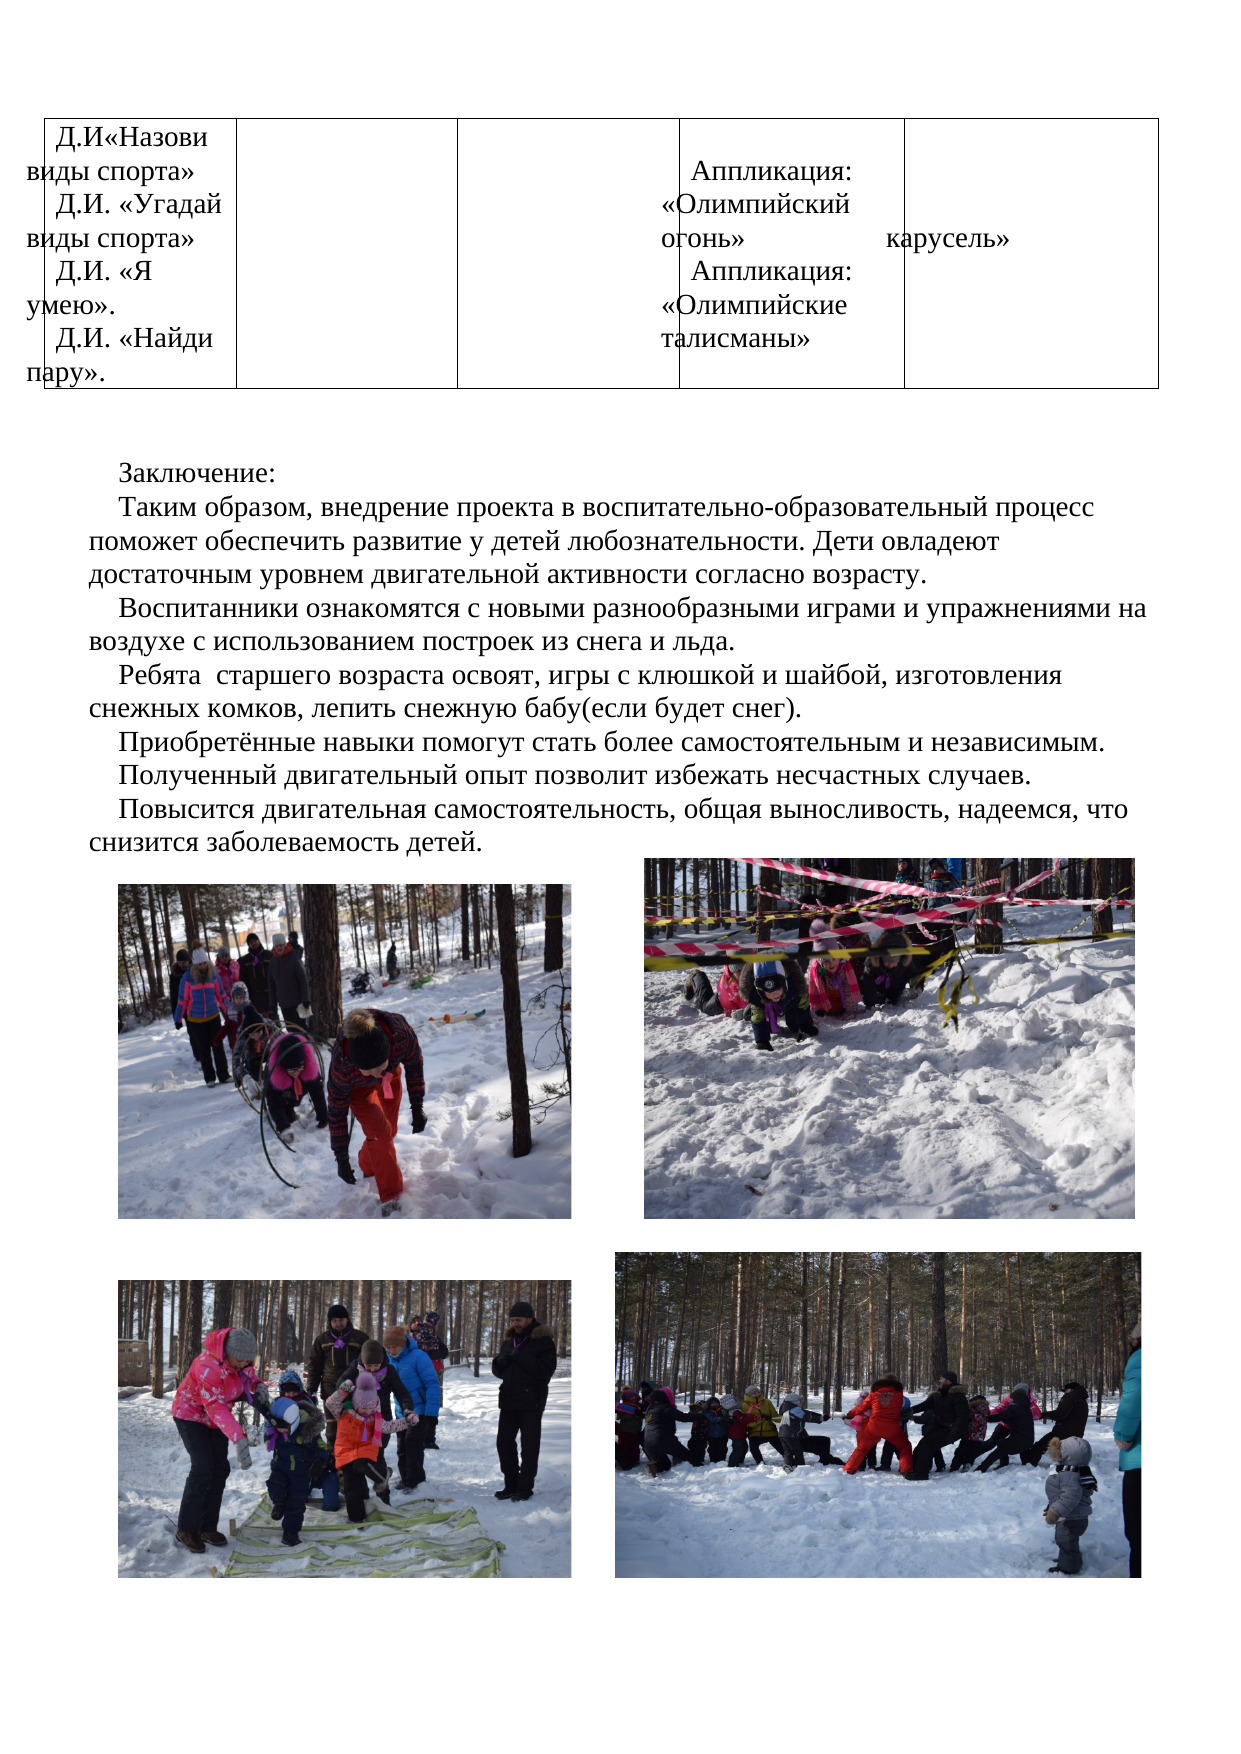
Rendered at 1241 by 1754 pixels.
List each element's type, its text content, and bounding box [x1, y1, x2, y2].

picture [615, 1252, 1142, 1578]
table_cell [905, 119, 1158, 387]
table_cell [45, 119, 236, 387]
picture [118, 884, 572, 1219]
text Приобретённые навыки помогут стать более самостоятельным и независимым. [88, 724, 1167, 757]
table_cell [680, 119, 904, 387]
text Полученный двигательный опыт позволит избежать несчастных случаев. [88, 757, 1167, 791]
text Заключение: [88, 456, 1167, 489]
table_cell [237, 119, 457, 387]
text Ребята старшего возраста освоят, игры с клюшкой и шайбой, изготовления снежных комков, лепить снежную бабу(если будет снег). [88, 657, 1167, 724]
text Воспитанники ознакомятся с новыми разнообразными играми и упражнениями на воздухе с использованием построек из снега и льда. [88, 590, 1167, 657]
picture [118, 1280, 572, 1578]
picture [644, 858, 1135, 1219]
text Таким образом, внедрение проекта в воспитательно-образовательный процесс поможет обеспечить развитие у детей любознательности. Дети овладеют достаточным уровнем двигательной активности согласно возрасту. [88, 489, 1167, 590]
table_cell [458, 119, 679, 387]
text Повысится двигательная самостоятельность, общая выносливость, надеемся, что снизится заболеваемость детей. [88, 791, 1167, 858]
